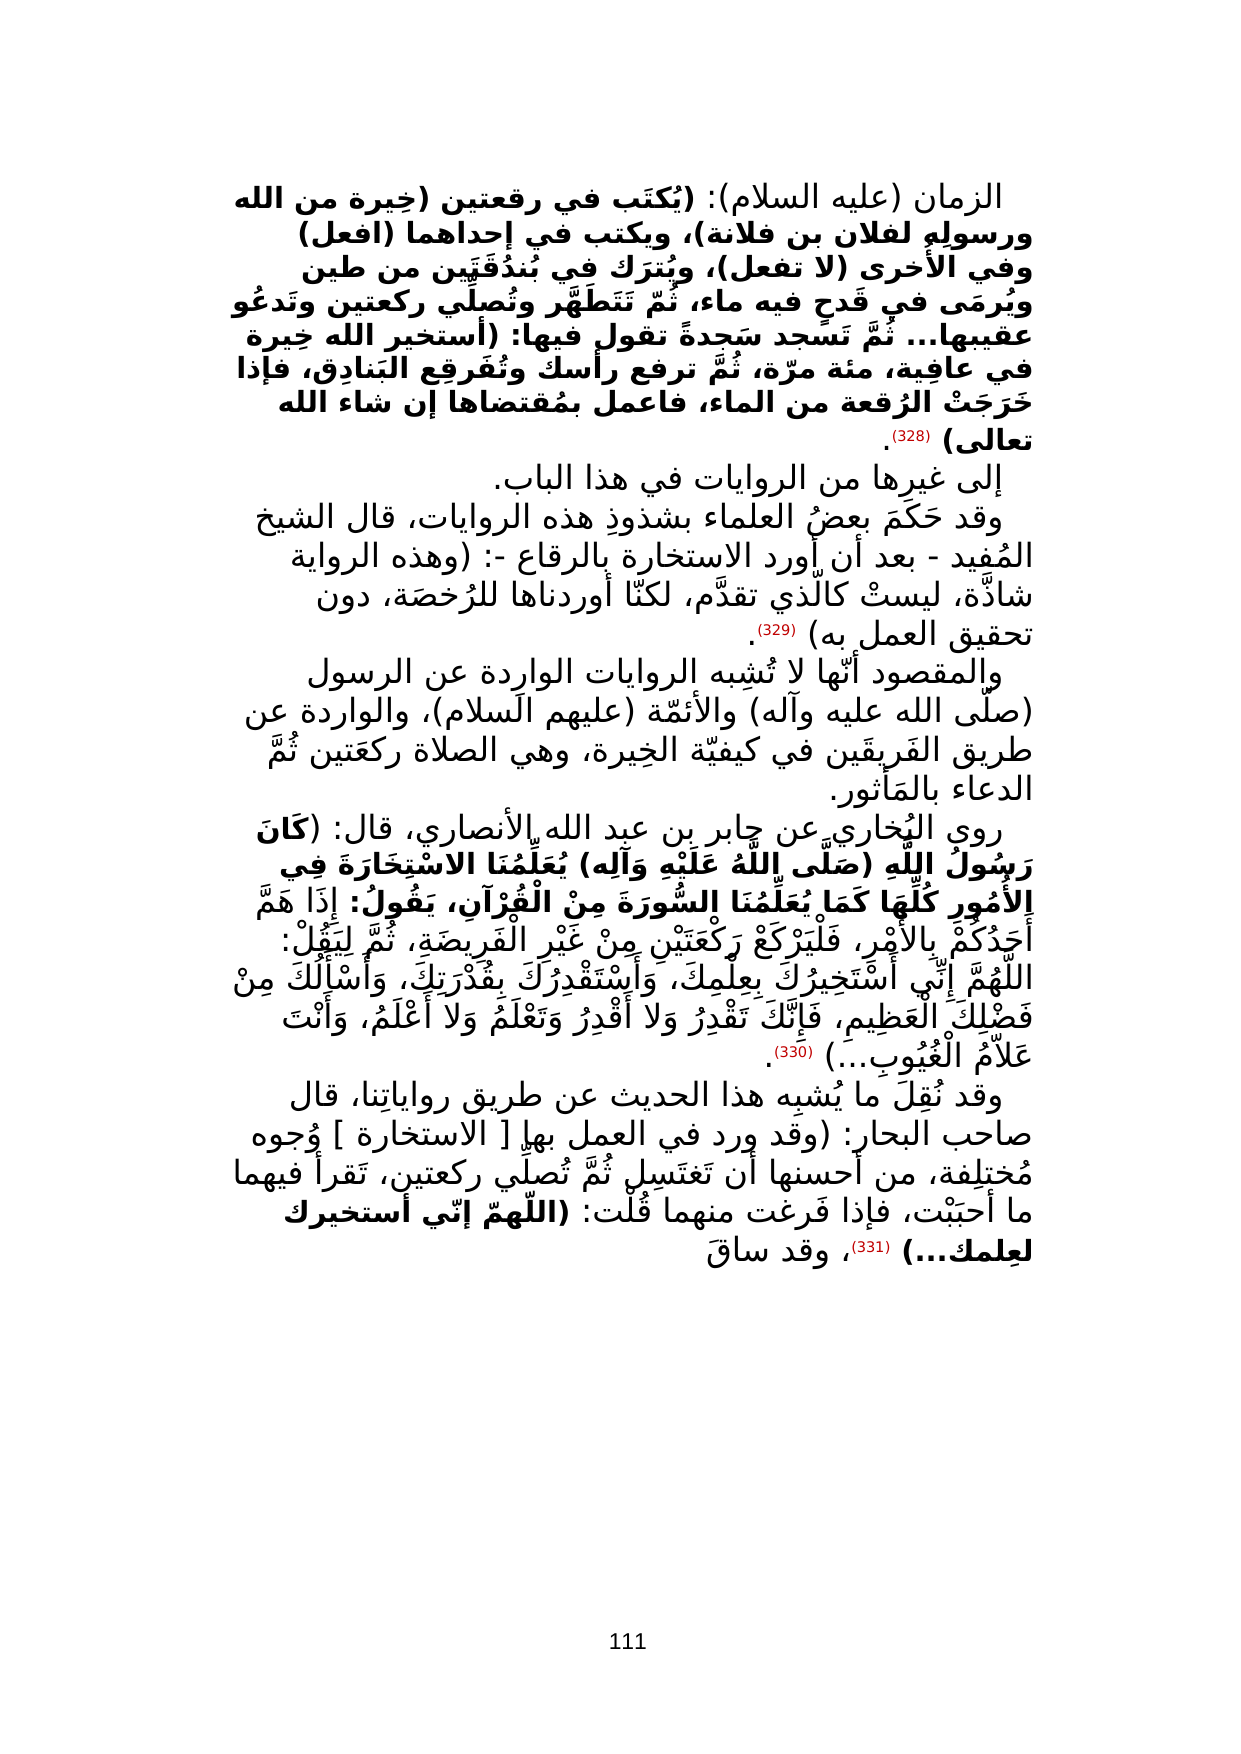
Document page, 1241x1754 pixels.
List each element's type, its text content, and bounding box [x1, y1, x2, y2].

text إلى غيرها من الروايات في هذا الباب. [222, 459, 1033, 497]
text والمقصود أنّها لا تُشِبه الروايات الوارِدة عن الرسول (صلّى الله عليه وآله) والأئمّة (عليهم السلام)، والواردة عن طريق الفَريقَين في كيفيّة الخِيرة، وهي الصلاة ركعَتين ثُمَّ الدعاء بالمَأثور. [222, 653, 1033, 808]
text روى البُخاري عن جابر بن عبد الله الأنصاري، قال: (كَانَ رَسُولُ اللَّهِ (صَلَّى اللَّهُ عَلَيْهِ وَآلِه) يُعَلِّمُنَا الاسْتِخَارَةَ فِي الأُمُورِ كُلِّهَا كَمَا يُعَلِّمُنَا السُّورَةَ مِنْ الْقُرْآنِ، يَقُولُ: إِذَا هَمَّ أَحَدُكُمْ بِالأَمْرِ، فَلْيَرْكَعْ رَكْعَتَيْنِ مِنْ غَيْرِ الْفَرِيضَةِ، ثُمَّ لِيَقُلْ: اللَّهُمَّ إِنِّي أَسْتَخِيرُكَ بِعِلْمِكَ، وَأَسْتَقْدِرُكَ بِقُدْرَتِكَ، وَأَسْأَلُكَ مِنْ فَضْلِكَ الْعَظِيمِ، فَإِنَّكَ تَقْدِرُ وَلا أَقْدِرُ وَتَعْلَمُ وَلا أَعْلَمُ، وَأَنْتَ عَلاّمُ الْغُيُوبِ...) (330). [222, 808, 1033, 1075]
text وقد نُقِلَ ما يُشبِه هذا الحديث عن طريق رواياتِنا، قال صاحب البحار: (وقد ورد في العمل بها [ الاستخارة ] وُجوه مُختلِفة، من أحسنها أن تَغتَسِل ثُمَّ تُصلِّي ركعتين، تَقرأ فيهما ما أحبَبْت، فإذا فَرغت منهما قُلْت: (اللّهمّ إنّي أستخيرك لعِلمك...) (331)، وقد ساقَ [222, 1075, 1033, 1270]
text الزمان (عليه السلام): (يُكتَب في رقعتين (خِيرة من الله ورسولِه لفلان بن فلانة)، ويكتب في إحداهما (افعل) وفي الأُخرى (لا تفعل)، ويُترَك في بُندُقَتَين من طين ويُرمَى في قَدحٍ فيه ماء، ثُمّ تَتَطَهَّر وتُصلِّي ركعتين وتَدعُو عقيبها... ثُمَّ تَسجد سَجدةً تقول فيها: (أستخير الله خِيرة في عافِية، مئة مرّة، ثُمَّ ترفع رأسك وتُفَرقِع البَنادِق، فإذا خَرَجَتْ الرُقعة من الماء، فاعمل بمُقتضاها إن شاء الله تعالى) (328). [222, 177, 1033, 459]
text وقد حَكَمَ بعضُ العلماء بشذوذِ هذه الروايات، قال الشيخ المُفيد - بعد أن أورد الاستخارة بالرقاع -: (وهذه الرواية شاذَّة، ليستْ كالّذي تقدَّم، لكنّا أوردناها للرُخصَة، دون تحقيق العمل به) (329). [222, 497, 1033, 653]
